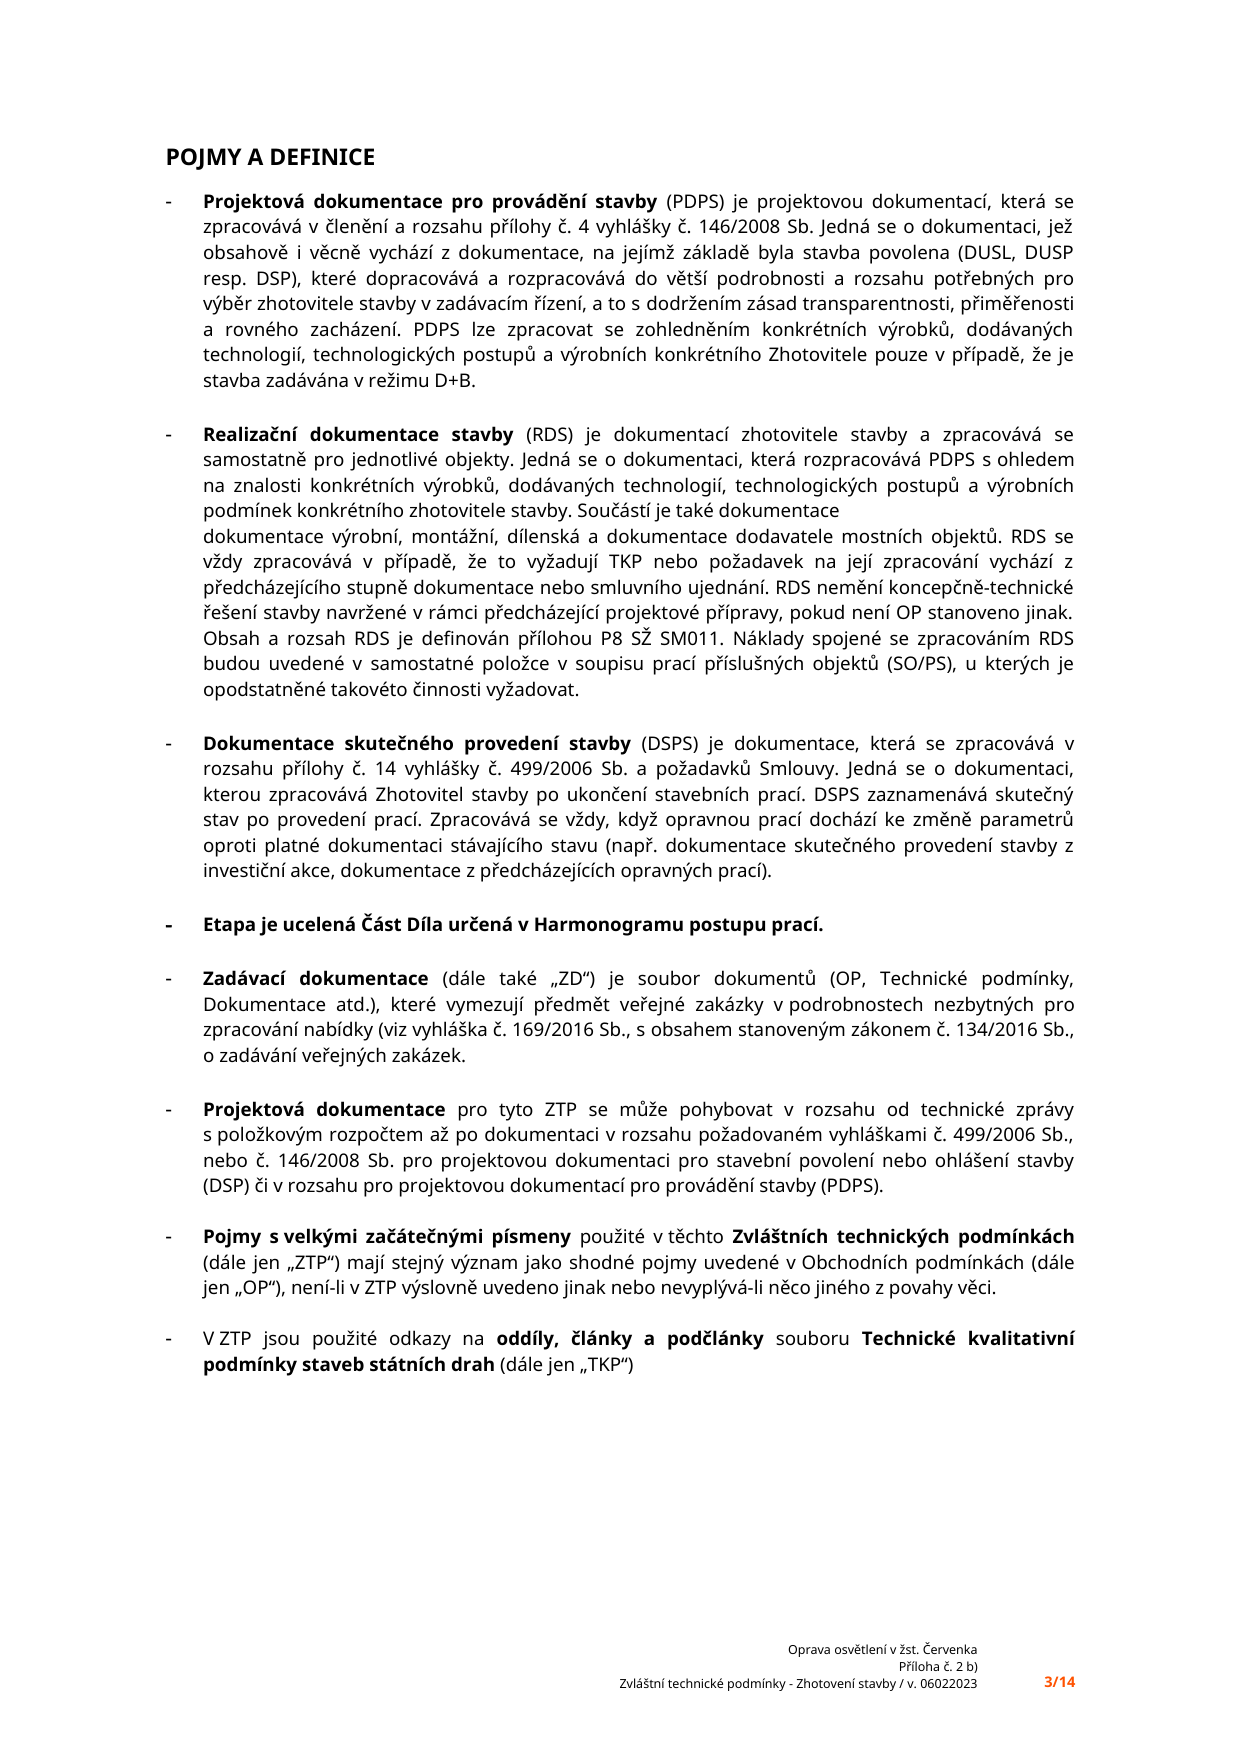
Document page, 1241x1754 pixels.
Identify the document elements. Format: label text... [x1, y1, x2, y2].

text dokumentace výrobní, montážní, dílenská a dokumentace dodavatele mostních objektů. RDS se vždy zpracovává v případě, že to vyžadují TKP nebo požadavek na její zpracování vychází z předcházejícího stupně dokumentace nebo smluvního ujednání. RDS nemění koncepčně-technické řešení stavby navržené v rámci předcházející projektové přípravy, pokud není OP stanoveno jinak. Obsah a rozsah RDS je definován přílohou P8 SŽ SM011. Náklady spojené se zpracováním RDS budou uvedené v samostatné položce v soupisu prací příslušných objektů (SO/PS), u kterých je opodstatněné takovéto činnosti vyžadovat. [203, 523, 1075, 702]
list V ZTP jsou použité odkazy na oddíly, články a podčlánky souboru Technické kvalitativní podmínky staveb státních drah (dále jen „TKP“) [165, 1326, 1075, 1377]
list Dokumentace skutečného provedení stavby (DSPS) je dokumentace, která se zpracovává v rozsahu přílohy č. 14 vyhlášky č. 499/2006 Sb. a požadavků Smlouvy. Jedná se o dokumentaci, kterou zpracovává Zhotovitel stavby po ukončení stavebních prací. DSPS zaznamenává skutečný stav po provedení prací. Zpracovává se vždy, když opravnou prací dochází ke změně parametrů oproti platné dokumentaci stávajícího stavu (např. dokumentace skutečného provedení stavby z investiční akce, dokumentace z předcházejících opravných prací). [165, 730, 1075, 883]
list Pojmy s velkými začátečnými písmeny použité v těchto Zvláštních technických podmínkách (dále jen „ZTP“) mají stejný význam jako shodné pojmy uvedené v Obchodních podmínkách (dále jen „OP“), není-li v ZTP výslovně uvedeno jinak nebo nevyplývá-li něco jiného z povahy věci. [165, 1224, 1075, 1300]
list Etapa je ucelená Část Díla určená v Harmonogramu postupu prací. [165, 912, 1075, 937]
text Pojmy a definice [165, 141, 1075, 173]
list Realizační dokumentace stavby (RDS) je dokumentací zhotovitele stavby a zpracovává se samostatně pro jednotlivé objekty. Jedná se o dokumentaci, která rozpracovává PDPS s ohledem na znalosti konkrétních výrobků, dodávaných technologií, technologických postupů a výrobních podmínek konkrétního zhotovitele stavby. Součástí je také dokumentace [165, 421, 1075, 523]
list Projektová dokumentace pro provádění stavby (PDPS) je projektovou dokumentací, která se zpracovává v členění a rozsahu přílohy č. 4 vyhlášky č. 146/2008 Sb. Jedná se o dokumentaci, jež obsahově i věcně vychází z dokumentace, na jejímž základě byla stavba povolena (DUSL, DUSP resp. DSP), které dopracovává a rozpracovává do větší podrobnosti a rozsahu potřebných pro výběr zhotovitele stavby v zadávacím řízení, a to s dodržením zásad transparentnosti, přiměřenosti a rovného zacházení. PDPS lze zpracovat se zohledněním konkrétních výrobků, dodávaných technologií, technologických postupů a výrobních konkrétního Zhotovitele pouze v případě, že je stavba zadávána v režimu D+B. [165, 188, 1075, 392]
list Projektová dokumentace pro tyto ZTP se může pohybovat v rozsahu od technické zprávy s položkovým rozpočtem až po dokumentaci v rozsahu požadovaném vyhláškami č. 499/2006 Sb., nebo č. 146/2008 Sb. pro projektovou dokumentaci pro stavební povolení nebo ohlášení stavby (DSP) či v rozsahu pro projektovou dokumentací pro provádění stavby (PDPS). [165, 1096, 1075, 1198]
list Zadávací dokumentace (dále také „ZD“) je soubor dokumentů (OP, Technické podmínky, Dokumentace atd.), které vymezují předmět veřejné zakázky v podrobnostech nezbytných pro zpracování nabídky (viz vyhláška č. 169/2016 Sb., s obsahem stanoveným zákonem č. 134/2016 Sb., o zadávání veřejných zakázek. [165, 966, 1075, 1068]
